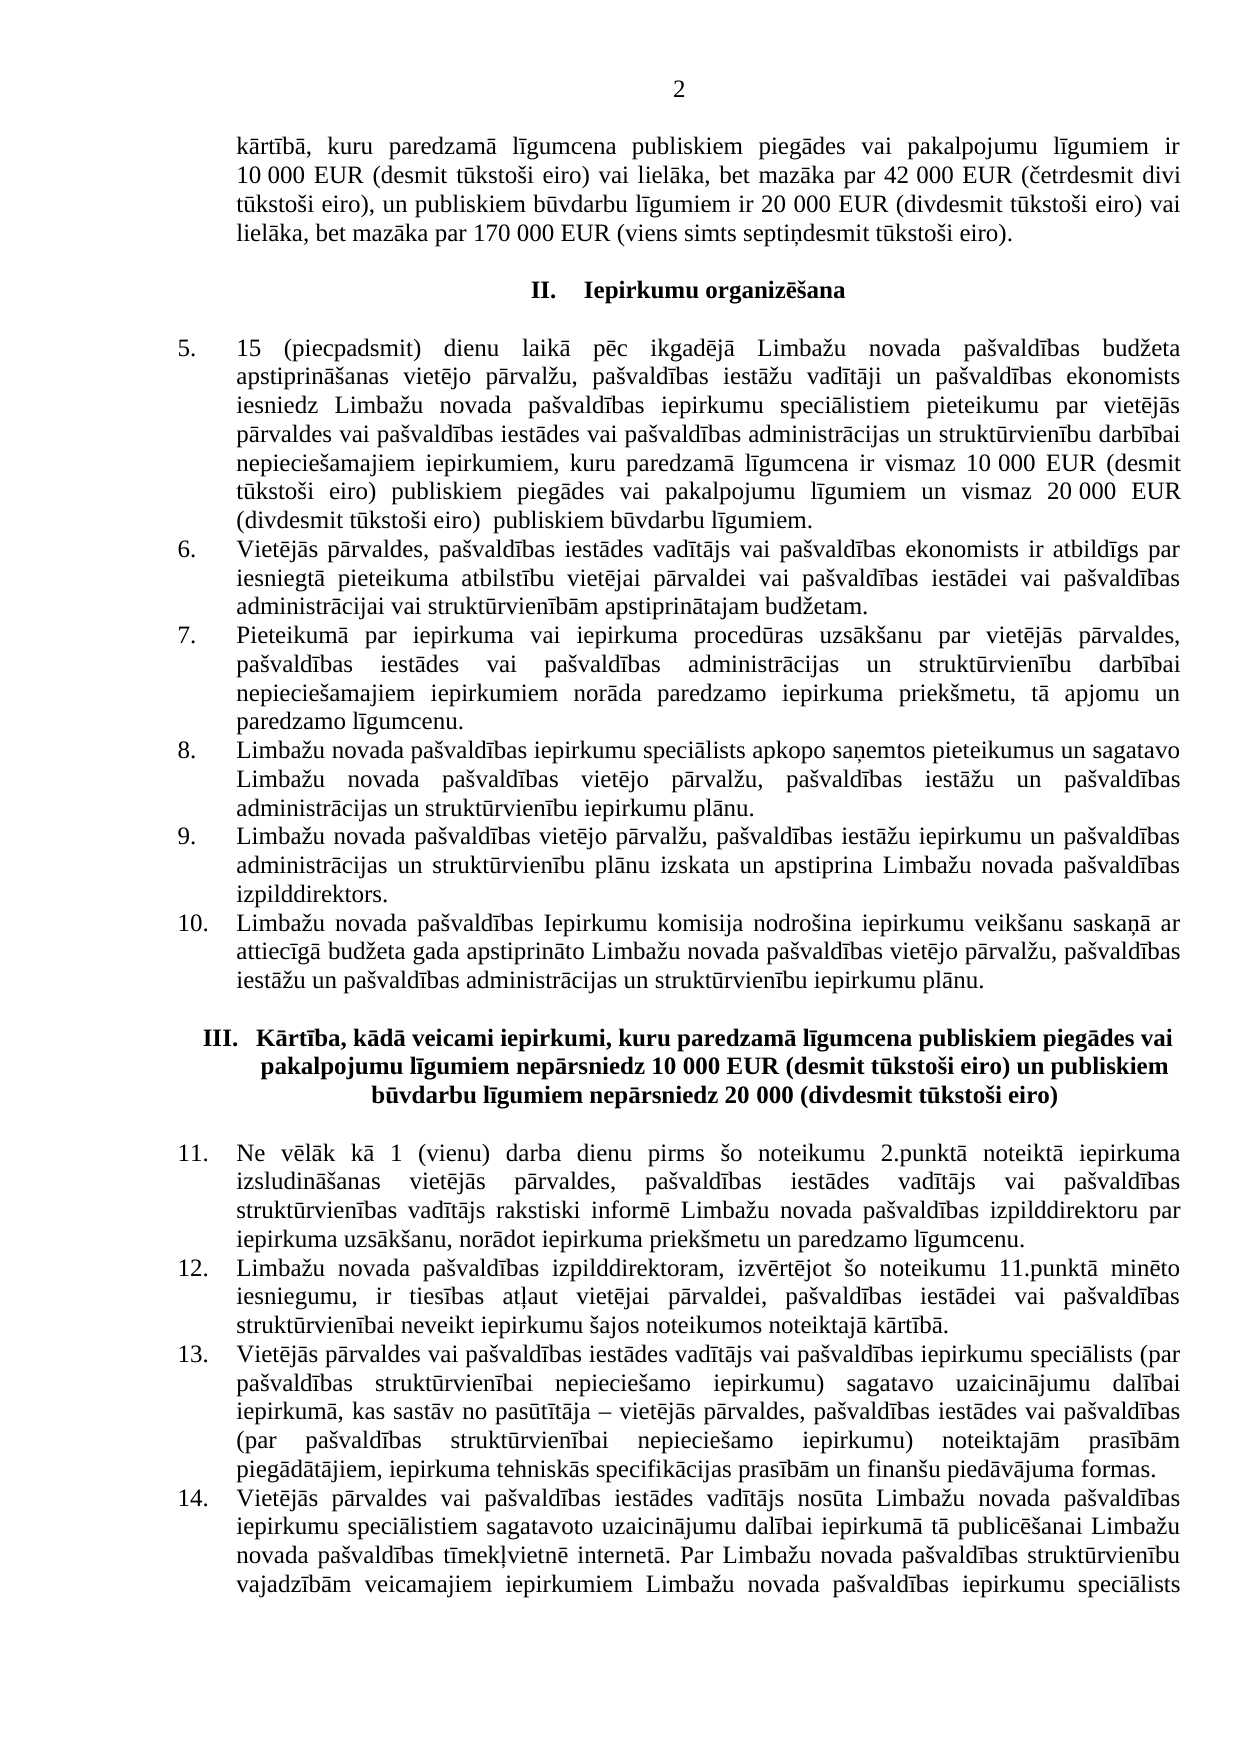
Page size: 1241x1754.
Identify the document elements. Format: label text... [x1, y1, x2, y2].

list Vietējās pārvaldes, pašvaldības iestādes vadītājs vai pašvaldības ekonomists ir atbildīgs par iesniegtā pieteikuma atbilstību vietējai pārvaldei vai pašvaldības iestādei vai pašvaldības administrācijai vai struktūrvienībām apstiprinātajam budžetam. [177, 534, 1181, 620]
list Iepirkumu organizēšana [195, 275, 1181, 304]
list Limbažu novada pašvaldības izpilddirektoram, izvērtējot šo noteikumu 11.punktā minēto iesniegumu, ir tiesības atļaut vietējai pārvaldei, pašvaldības iestādei vai pašvaldības struktūrvienībai neveikt iepirkumu šajos noteikumos noteiktajā kārtībā. [177, 1253, 1181, 1339]
list Pieteikumā par iepirkuma vai iepirkuma procedūras uzsākšanu par vietējās pārvaldes, pašvaldības iestādes vai pašvaldības administrācijas un struktūrvienību darbībai nepieciešamajiem iepirkumiem norāda paredzamo iepirkuma priekšmetu, tā apjomu un paredzamo līgumcenu. [177, 620, 1181, 735]
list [177, 1483, 1181, 1598]
list Vietējās pārvaldes vai pašvaldības iestādes vadītājs vai pašvaldības iepirkumu speciālists (par pašvaldības struktūrvienībai nepieciešamo iepirkumu) sagatavo uzaicinājumu dalībai iepirkumā, kas sastāv no pasūtītāja – vietējās pārvaldes, pašvaldības iestādes vai pašvaldības (par pašvaldības struktūrvienībai nepieciešamo iepirkumu) noteiktajām prasībām piegādātājiem, iepirkuma tehniskās specifikācijas prasībām un finanšu piedāvājuma formas. [177, 1339, 1181, 1483]
list Limbažu novada pašvaldības Iepirkumu komisija nodrošina iepirkumu veikšanu saskaņā ar attiecīgā budžeta gada apstiprināto Limbažu novada pašvaldības vietējo pārvalžu, pašvaldības iestāžu un pašvaldības administrācijas un struktūrvienību iepirkumu plānu. [177, 908, 1181, 994]
list Ne vēlāk kā 1 (vienu) darba dienu pirms šo noteikumu 2.punktā noteiktā iepirkuma izsludināšanas vietējās pārvaldes, pašvaldības iestādes vadītājs vai pašvaldības struktūrvienības vadītājs rakstiski informē Limbažu novada pašvaldības izpilddirektoru par iepirkuma uzsākšanu, norādot iepirkuma priekšmetu un paredzamo līgumcenu. [177, 1138, 1181, 1253]
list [177, 131, 1181, 246]
list Kārtība, kādā veicami iepirkumi, kuru paredzamā līgumcena publiskiem piegādes vai pakalpojumu līgumiem nepārsniedz 10 000 EUR (desmit tūkstoši eiro) un publiskiem būvdarbu līgumiem nepārsniedz 20 000 (divdesmit tūkstoši eiro) [195, 1023, 1181, 1109]
list Limbažu novada pašvaldības vietējo pārvalžu, pašvaldības iestāžu iepirkumu un pašvaldības administrācijas un struktūrvienību plānu izskata un apstiprina Limbažu novada pašvaldības izpilddirektors. [177, 821, 1181, 908]
list 15 (piecpadsmit) dienu laikā pēc ikgadējā Limbažu novada pašvaldības budžeta apstiprināšanas vietējo pārvalžu, pašvaldības iestāžu vadītāji un pašvaldības ekonomists iesniedz Limbažu novada pašvaldības iepirkumu speciālistiem pieteikumu par vietējās pārvaldes vai pašvaldības iestādes vai pašvaldības administrācijas un struktūrvienību darbībai nepieciešamajiem iepirkumiem, kuru paredzamā līgumcena ir vismaz 10 000 EUR (desmit tūkstoši eiro) publiskiem piegādes vai pakalpojumu līgumiem un vismaz 20 000 EUR (divdesmit tūkstoši eiro) publiskiem būvdarbu līgumiem. [177, 333, 1181, 534]
list Limbažu novada pašvaldības iepirkumu speciālists apkopo saņemtos pieteikumus un sagatavo Limbažu novada pašvaldības vietējo pārvalžu, pašvaldības iestāžu un pašvaldības administrācijas un struktūrvienību iepirkumu plānu. [177, 735, 1181, 821]
